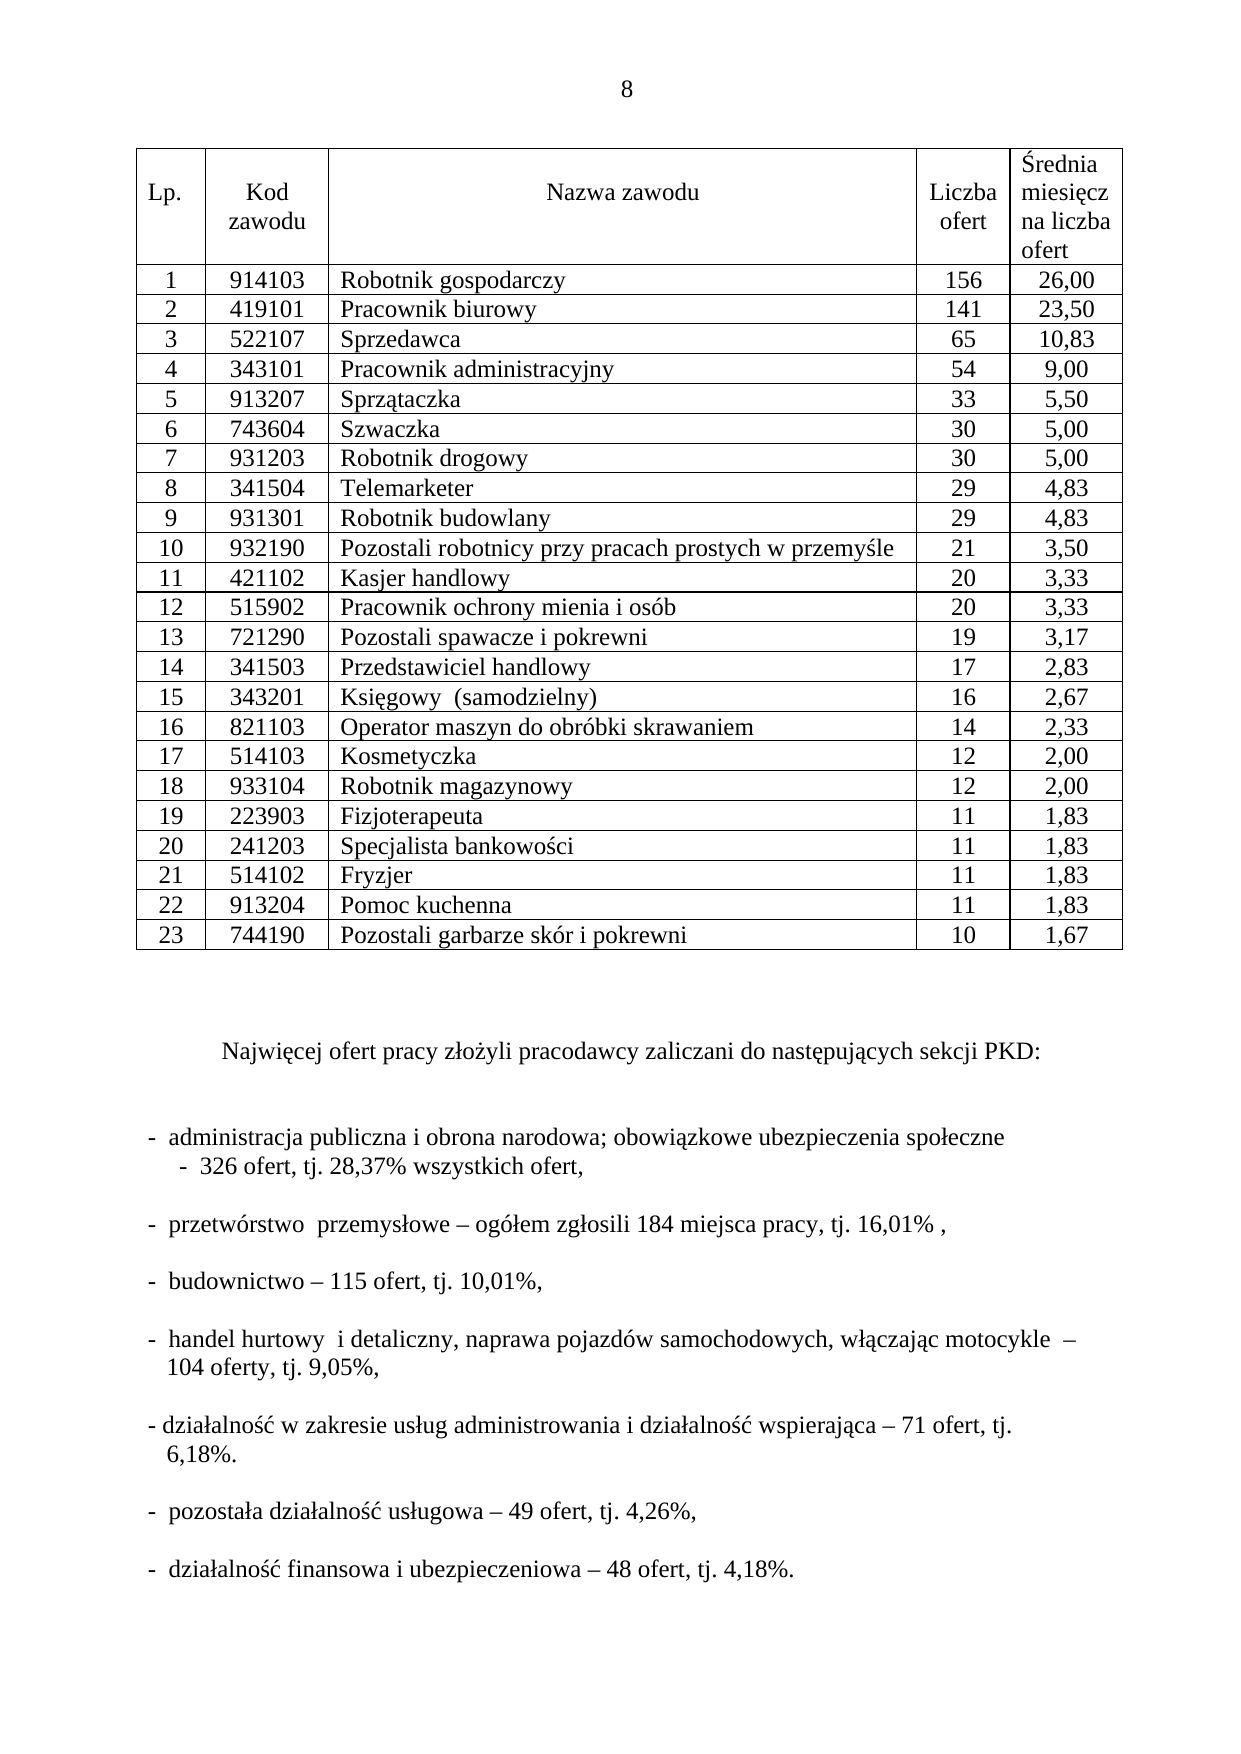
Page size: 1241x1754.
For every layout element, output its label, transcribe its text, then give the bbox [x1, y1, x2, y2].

table_cell 932190 [206, 533, 328, 562]
table_cell Sprzedawca [329, 324, 916, 353]
table_cell 26,00 [1011, 265, 1122, 293]
table_cell 3,33 [1011, 563, 1122, 591]
table_header Nazwa zawodu [329, 149, 916, 264]
table_cell 341503 [206, 652, 328, 681]
table_cell 1,67 [1011, 920, 1122, 949]
table_cell 20 [917, 593, 1009, 621]
table_cell Telemarketer [329, 473, 916, 502]
table_header Kod zawodu [206, 149, 328, 264]
table_cell 2,00 [1011, 771, 1122, 800]
table_cell 6 [137, 414, 205, 442]
table_cell Szwaczka [329, 414, 916, 442]
table_cell Pozostali robotnicy przy pracach prostych w przemyśle [329, 533, 916, 562]
table_header Lp. [137, 149, 205, 264]
table_cell 4 [137, 354, 205, 383]
table_cell 3,17 [1011, 622, 1122, 651]
table_cell Kosmetyczka [329, 741, 916, 770]
table_cell 821103 [206, 712, 328, 740]
table_cell 11 [137, 563, 205, 591]
table_cell 14 [137, 652, 205, 681]
table_cell 21 [917, 533, 1009, 562]
table_cell 343201 [206, 682, 328, 711]
table_cell 1,83 [1011, 831, 1122, 859]
table_cell 4,83 [1011, 503, 1122, 532]
table_cell 19 [917, 622, 1009, 651]
table_cell 23,50 [1011, 295, 1122, 323]
table_cell 241203 [206, 831, 328, 859]
table_cell 913204 [206, 890, 328, 919]
table_cell 12 [917, 741, 1009, 770]
table_cell 223903 [206, 801, 328, 830]
table_cell 1 [137, 265, 205, 293]
text Najwięcej ofert pracy złożyli pracodawcy zaliczani do następujących sekcji PKD: [148, 1036, 1106, 1065]
text - 326 ofert, tj. 28,37% wszystkich ofert, [148, 1151, 1106, 1180]
table_cell 12 [917, 771, 1009, 800]
table_cell Robotnik gospodarczy [329, 265, 916, 293]
table_cell 11 [917, 801, 1009, 830]
table_cell 10 [137, 533, 205, 562]
table_cell Pracownik administracyjny [329, 354, 916, 383]
table_cell Pozostali spawacze i pokrewni [329, 622, 916, 651]
table_cell 421102 [206, 563, 328, 591]
text - działalność w zakresie usług administrowania i działalność wspierająca – 71 ofert, tj. [148, 1410, 1106, 1439]
table_cell 419101 [206, 295, 328, 323]
table_cell 3,50 [1011, 533, 1122, 562]
table_cell Fizjoterapeuta [329, 801, 916, 830]
table_cell 9 [137, 503, 205, 532]
table_cell Robotnik budowlany [329, 503, 916, 532]
table_cell 17 [137, 741, 205, 770]
table_cell 8 [137, 473, 205, 502]
table_cell 5 [137, 384, 205, 413]
table_cell 2,00 [1011, 741, 1122, 770]
table_cell 20 [917, 563, 1009, 591]
text - handel hurtowy i detaliczny, naprawa pojazdów samochodowych, włączając motocykle – [148, 1324, 1106, 1352]
table_cell Robotnik magazynowy [329, 771, 916, 800]
table_header Średnia miesięczna liczba ofert [1011, 149, 1122, 264]
table_cell 16 [137, 712, 205, 740]
text - budownictwo – 115 ofert, tj. 10,01%, [148, 1266, 1106, 1295]
table_cell Pracownik ochrony mienia i osób [329, 593, 916, 621]
table_cell 1,83 [1011, 801, 1122, 830]
table_cell 30 [917, 444, 1009, 472]
table_cell 11 [917, 890, 1009, 919]
table_cell 29 [917, 503, 1009, 532]
table_cell 18 [137, 771, 205, 800]
table_cell 931301 [206, 503, 328, 532]
table_cell 2,33 [1011, 712, 1122, 740]
table_cell Operator maszyn do obróbki skrawaniem [329, 712, 916, 740]
table_cell Fryzjer [329, 861, 916, 889]
table_cell Przedstawiciel handlowy [329, 652, 916, 681]
table_cell Księgowy (samodzielny) [329, 682, 916, 711]
table_cell 5,00 [1011, 414, 1122, 442]
table_cell 5,50 [1011, 384, 1122, 413]
table_cell 3 [137, 324, 205, 353]
table_cell 515902 [206, 593, 328, 621]
text - administracja publiczna i obrona narodowa; obowiązkowe ubezpieczenia społeczne [148, 1122, 1106, 1151]
text - przetwórstwo przemysłowe – ogółem zgłosili 184 miejsca pracy, tj. 16,01% , [148, 1209, 1106, 1237]
table_cell 914103 [206, 265, 328, 293]
table_cell 343101 [206, 354, 328, 383]
table_cell 21 [137, 861, 205, 889]
table_cell 14 [917, 712, 1009, 740]
text 104 oferty, tj. 9,05%, [148, 1352, 1106, 1381]
table_cell 11 [917, 861, 1009, 889]
table_cell 514103 [206, 741, 328, 770]
text - działalność finansowa i ubezpieczeniowa – 48 ofert, tj. 4,18%. [148, 1554, 1106, 1582]
table_cell 22 [137, 890, 205, 919]
table_cell 721290 [206, 622, 328, 651]
table_cell 341504 [206, 473, 328, 502]
table_cell 522107 [206, 324, 328, 353]
table_cell 13 [137, 622, 205, 651]
table_cell Robotnik drogowy [329, 444, 916, 472]
table_cell 10,83 [1011, 324, 1122, 353]
table_cell 744190 [206, 920, 328, 949]
table_cell 20 [137, 831, 205, 859]
table_cell 933104 [206, 771, 328, 800]
table_cell Specjalista bankowości [329, 831, 916, 859]
table_cell 4,83 [1011, 473, 1122, 502]
table_cell Pracownik biurowy [329, 295, 916, 323]
table_cell 3,33 [1011, 593, 1122, 621]
table_cell 514102 [206, 861, 328, 889]
table_cell 16 [917, 682, 1009, 711]
table_cell 2,67 [1011, 682, 1122, 711]
table_cell 19 [137, 801, 205, 830]
table_cell 141 [917, 295, 1009, 323]
table_cell 156 [917, 265, 1009, 293]
table_cell 12 [137, 593, 205, 621]
table_cell 23 [137, 920, 205, 949]
table_cell Pomoc kuchenna [329, 890, 916, 919]
table_cell 5,00 [1011, 444, 1122, 472]
table_cell 913207 [206, 384, 328, 413]
table_cell 7 [137, 444, 205, 472]
table_cell 9,00 [1011, 354, 1122, 383]
table_cell 11 [917, 831, 1009, 859]
text - pozostała działalność usługowa – 49 ofert, tj. 4,26%, [148, 1496, 1106, 1525]
table_cell Pozostali garbarze skór i pokrewni [329, 920, 916, 949]
text 6,18%. [148, 1439, 1106, 1467]
table_cell 17 [917, 652, 1009, 681]
table_cell 743604 [206, 414, 328, 442]
table_header Liczba ofert [917, 149, 1009, 264]
table_cell 1,83 [1011, 861, 1122, 889]
table_cell 54 [917, 354, 1009, 383]
table_cell 65 [917, 324, 1009, 353]
table_cell Kasjer handlowy [329, 563, 916, 591]
table_cell Sprzątaczka [329, 384, 916, 413]
table_cell 10 [917, 920, 1009, 949]
table_cell 1,83 [1011, 890, 1122, 919]
table_cell 2 [137, 295, 205, 323]
table_cell 2,83 [1011, 652, 1122, 681]
table_cell 29 [917, 473, 1009, 502]
table_cell 33 [917, 384, 1009, 413]
table_cell 30 [917, 414, 1009, 442]
table_cell 15 [137, 682, 205, 711]
table_cell 931203 [206, 444, 328, 472]
